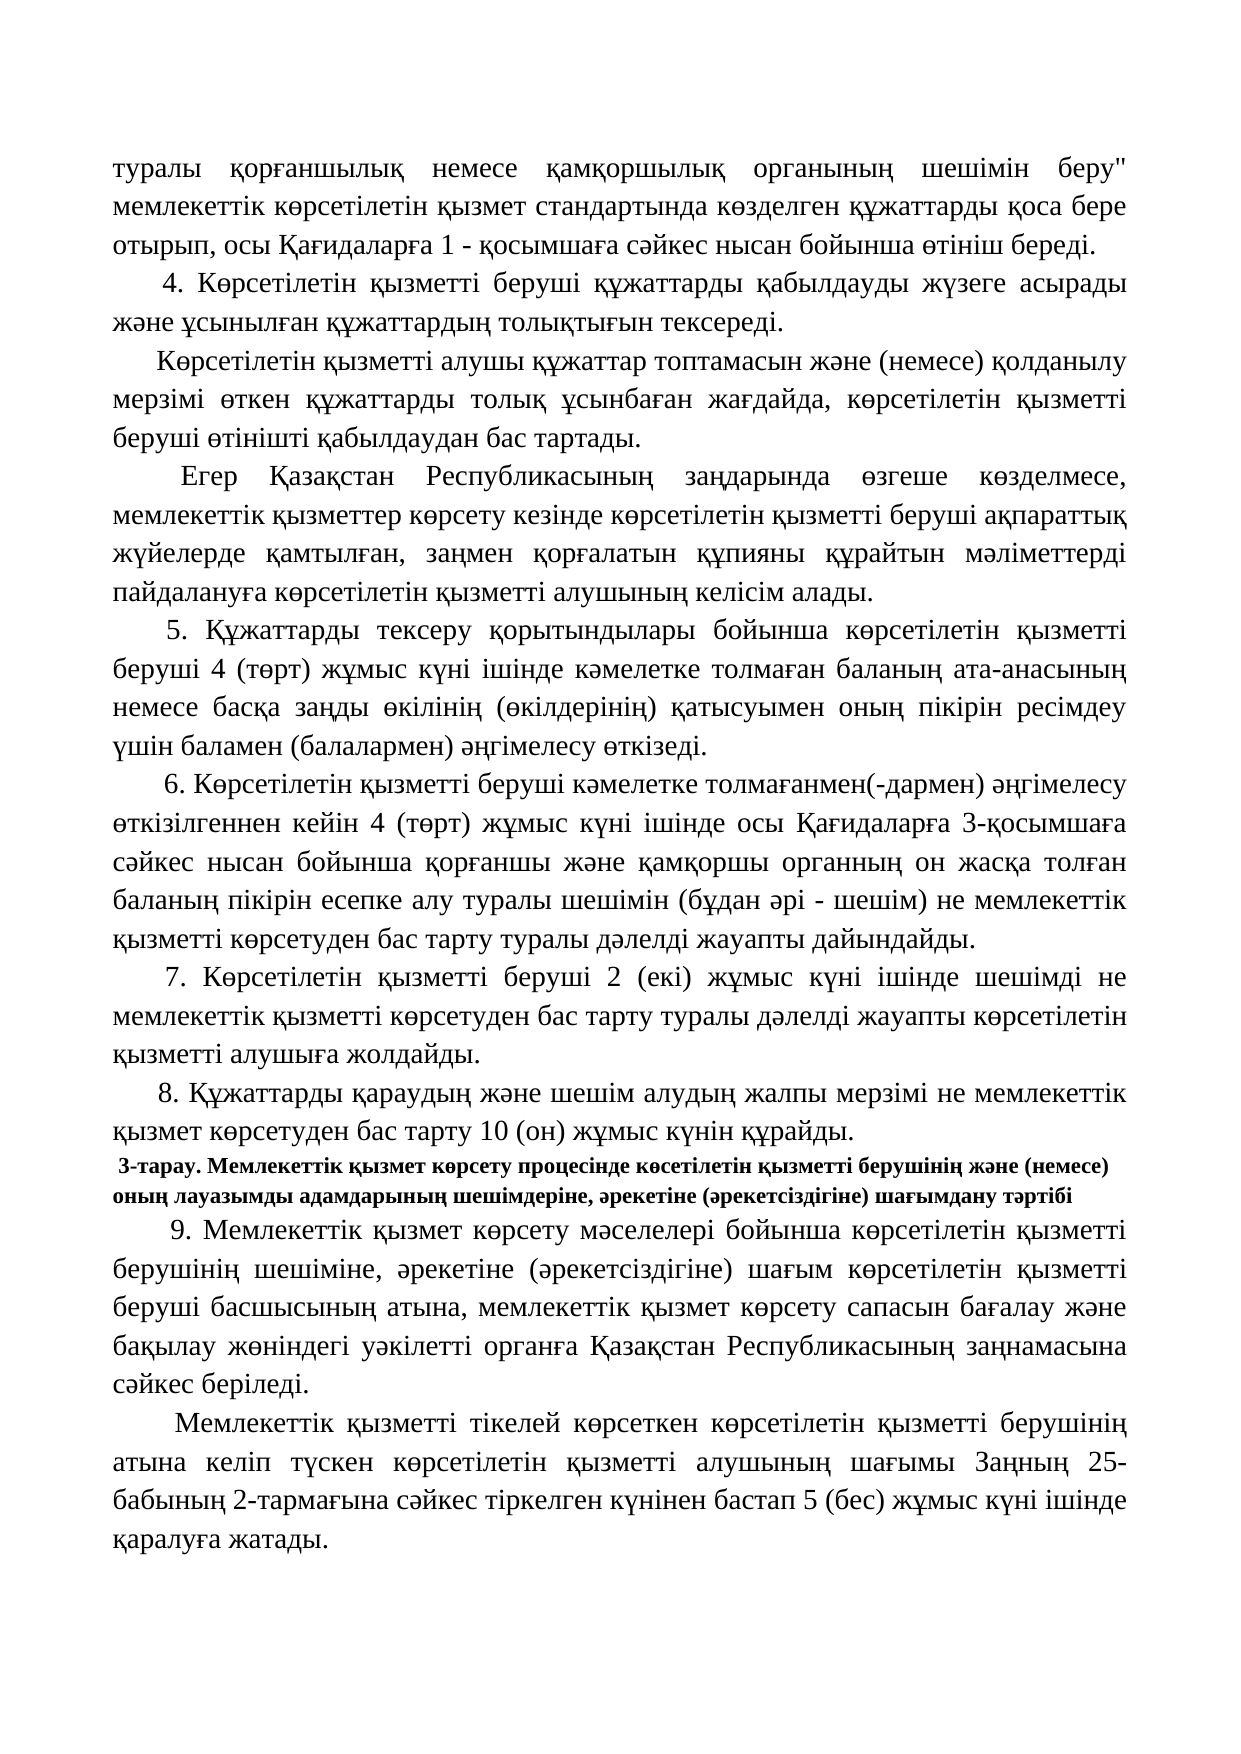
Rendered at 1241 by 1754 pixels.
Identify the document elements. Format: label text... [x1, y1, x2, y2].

text 5. Құжаттарды тексеру қорытындылары бойынша көрсетілетін қызметті беруші 4 (төрт) жұмыс күні ішінде кәмелетке толмаған баланың ата-анасының немесе басқа заңды өкілінің (өкілдерінің) қатысуымен оның пікірін ресімдеу үшін баламен (балалармен) әңгімелесу өткізеді. [112, 612, 1128, 762]
text 6. Көрсетілетін қызметті беруші кәмелетке толмағанмен(-дармен) әңгімелесу өткізілгеннен кейін 4 (төрт) жұмыс күні ішінде осы Қағидаларға 3-қосымшаға сәйкес нысан бойынша қорғаншы және қамқоршы органның он жасқа толған баланың пікірін есепке алу туралы шешімін (бұдан әрі - шешім) не мемлекеттік қызметті көрсетуден бас тарту туралы дәлелді жауапты дайындайды. [112, 767, 1128, 954]
text 7. Көрсетілетін қызметті беруші 2 (екі) жұмыс күні ішінде шешімді не мемлекеттік қызметті көрсетуден бас тарту туралы дәлелді жауапты көрсетілетін қызметті алушыға жолдайды. [112, 959, 1128, 1070]
text 8. Құжаттарды қараудың және шешім алудың жалпы мерзімі не мемлекеттік қызмет көрсетуден бас тарту 10 (он) жұмыс күнін құрайды. [112, 1075, 1128, 1147]
text Көрсетілетін қызметті алушы құжаттар топтамасын және (немесе) қолданылу мерзімі өткен құжаттарды толық ұсынбаған жағдайда, көрсетілетін қызметті беруші өтінішті қабылдаудан бас тартады. [112, 343, 1128, 453]
text Егер Қазақстан Республикасының заңдарында өзгеше көзделмесе, мемлекеттік қызметтер көрсету кезінде көрсетілетін қызметті беруші ақпараттық жүйелерде қамтылған, заңмен қорғалатын құпияны құрайтын мәліметтерді пайдалануға көрсетілетін қызметті алушының келісім алады. [112, 458, 1128, 607]
text 9. Мемлекеттік қызмет көрсету мәселелері бойынша көрсетілетін қызметті берушінің шешіміне, әрекетіне (әрекетсіздігіне) шағым көрсетілетін қызметті беруші басшысының атына, мемлекеттік қызмет көрсету сапасын бағалау және бақылау жөніндегі уәкілетті органға Қазақстан Республикасының заңнамасына сәйкес беріледі. [112, 1212, 1128, 1400]
text 3-тарау. Мемлекеттік қызмет көрсету процесінде көсетілетін қызметті берушінің және (немесе) оның лауазымды адамдарының шешімдеріне, әрекетіне (әрекетсіздігіне) шағымдану тәртібі [112, 1152, 1128, 1209]
text Мемлекеттік қызметті тікелей көрсеткен көрсетілетін қызметті берушінің атына келіп түскен көрсетілетін қызметті алушының шағымы Заңның 25-бабының 2-тармағына сәйкес тіркелген күнінен бастап 5 (бес) жұмыс күні ішінде қаралуға жатады. [112, 1405, 1128, 1554]
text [112, 150, 1128, 261]
text 4. Көрсетілетін қызметті беруші құжаттарды қабылдауды жүзеге асырады және ұсынылған құжаттардың толықтығын тексереді. [112, 266, 1128, 338]
